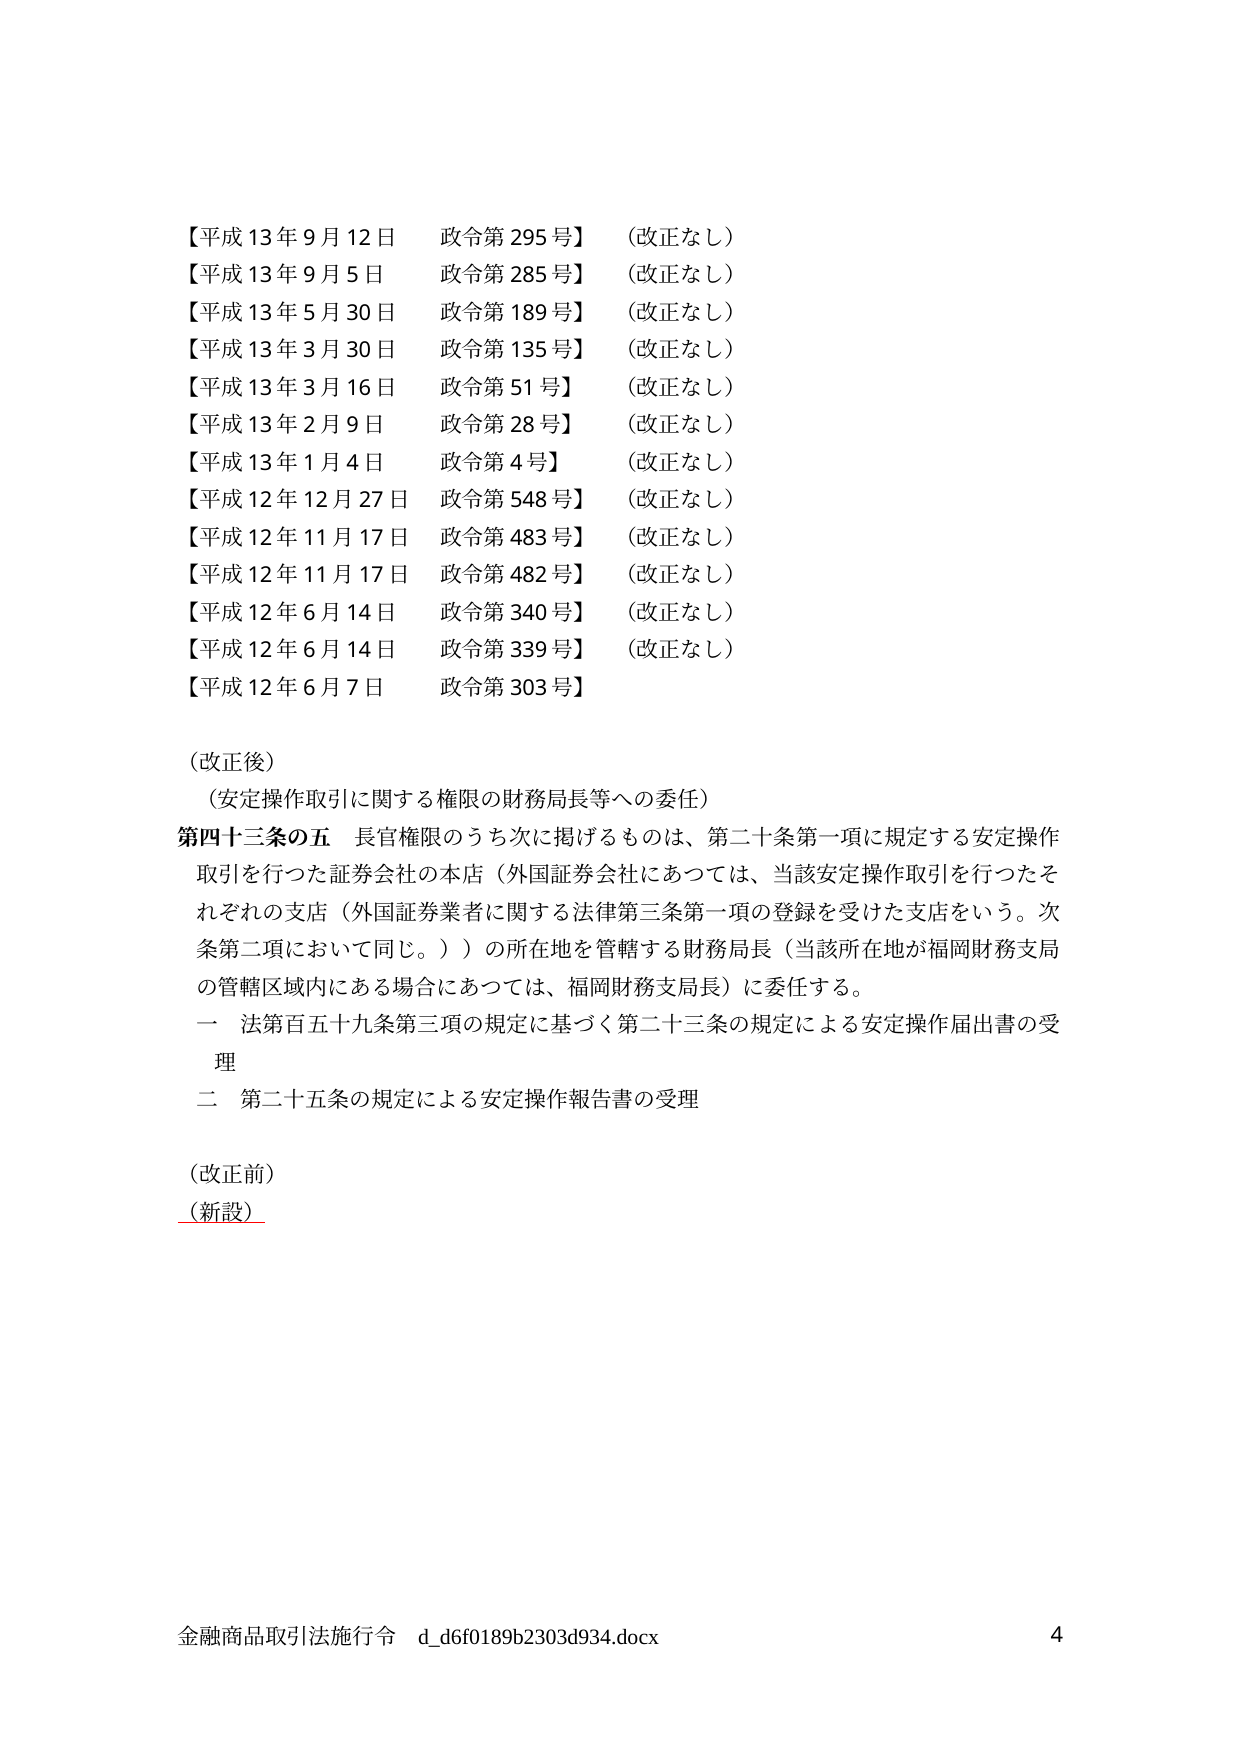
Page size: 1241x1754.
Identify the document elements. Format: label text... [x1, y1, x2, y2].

text （新設） [177, 1192, 1063, 1229]
text 【平成13年9月12日 政令第295号】 （改正なし） [177, 217, 1063, 254]
text （改正後） [177, 742, 1063, 779]
text 二 第二十五条の規定による安定操作報告書の受理 [196, 1079, 1063, 1117]
text 【平成13年9月5日 政令第285号】 （改正なし） [177, 254, 1063, 292]
text 【平成12年6月14日 政令第339号】 （改正なし） [177, 629, 1063, 667]
text 【平成13年1月4日 政令第4号】 （改正なし） [177, 442, 1063, 479]
text （安定操作取引に関する権限の財務局長等への委任） [196, 779, 1063, 817]
text 【平成12年11月17日 政令第483号】 （改正なし） [177, 517, 1063, 554]
text 一 法第百五十九条第三項の規定に基づく第二十三条の規定による安定操作届出書の受理 [196, 1004, 1063, 1079]
text 【平成13年5月30日 政令第189号】 （改正なし） [177, 292, 1063, 329]
text （改正前） [177, 1154, 1063, 1192]
text 【平成12年12月27日 政令第548号】 （改正なし） [177, 479, 1063, 517]
text 【平成12年11月17日 政令第482号】 （改正なし） [177, 554, 1063, 592]
text 【平成12年6月14日 政令第340号】 （改正なし） [177, 592, 1063, 629]
text 【平成12年6月7日 政令第303号】 [177, 667, 1063, 704]
text 【平成13年3月30日 政令第135号】 （改正なし） [177, 329, 1063, 367]
text 【平成13年2月9日 政令第28号】 （改正なし） [177, 404, 1063, 442]
text 【平成13年3月16日 政令第51号】 （改正なし） [177, 367, 1063, 404]
text 第四十三条の五 長官権限のうち次に掲げるものは、第二十条第一項に規定する安定操作取引を行つた証券会社の本店（外国証券会社にあつては、当該安定操作取引を行つたそれぞれの支店（外国証券業者に関する法律第三条第一項の登録を受けた支店をいう。次条第二項において同じ。））の所在地を管轄する財務局長（当該所在地が福岡財務支局の管轄区域内にある場合にあつては、福岡財務支局長）に委任する。 [177, 817, 1063, 1004]
